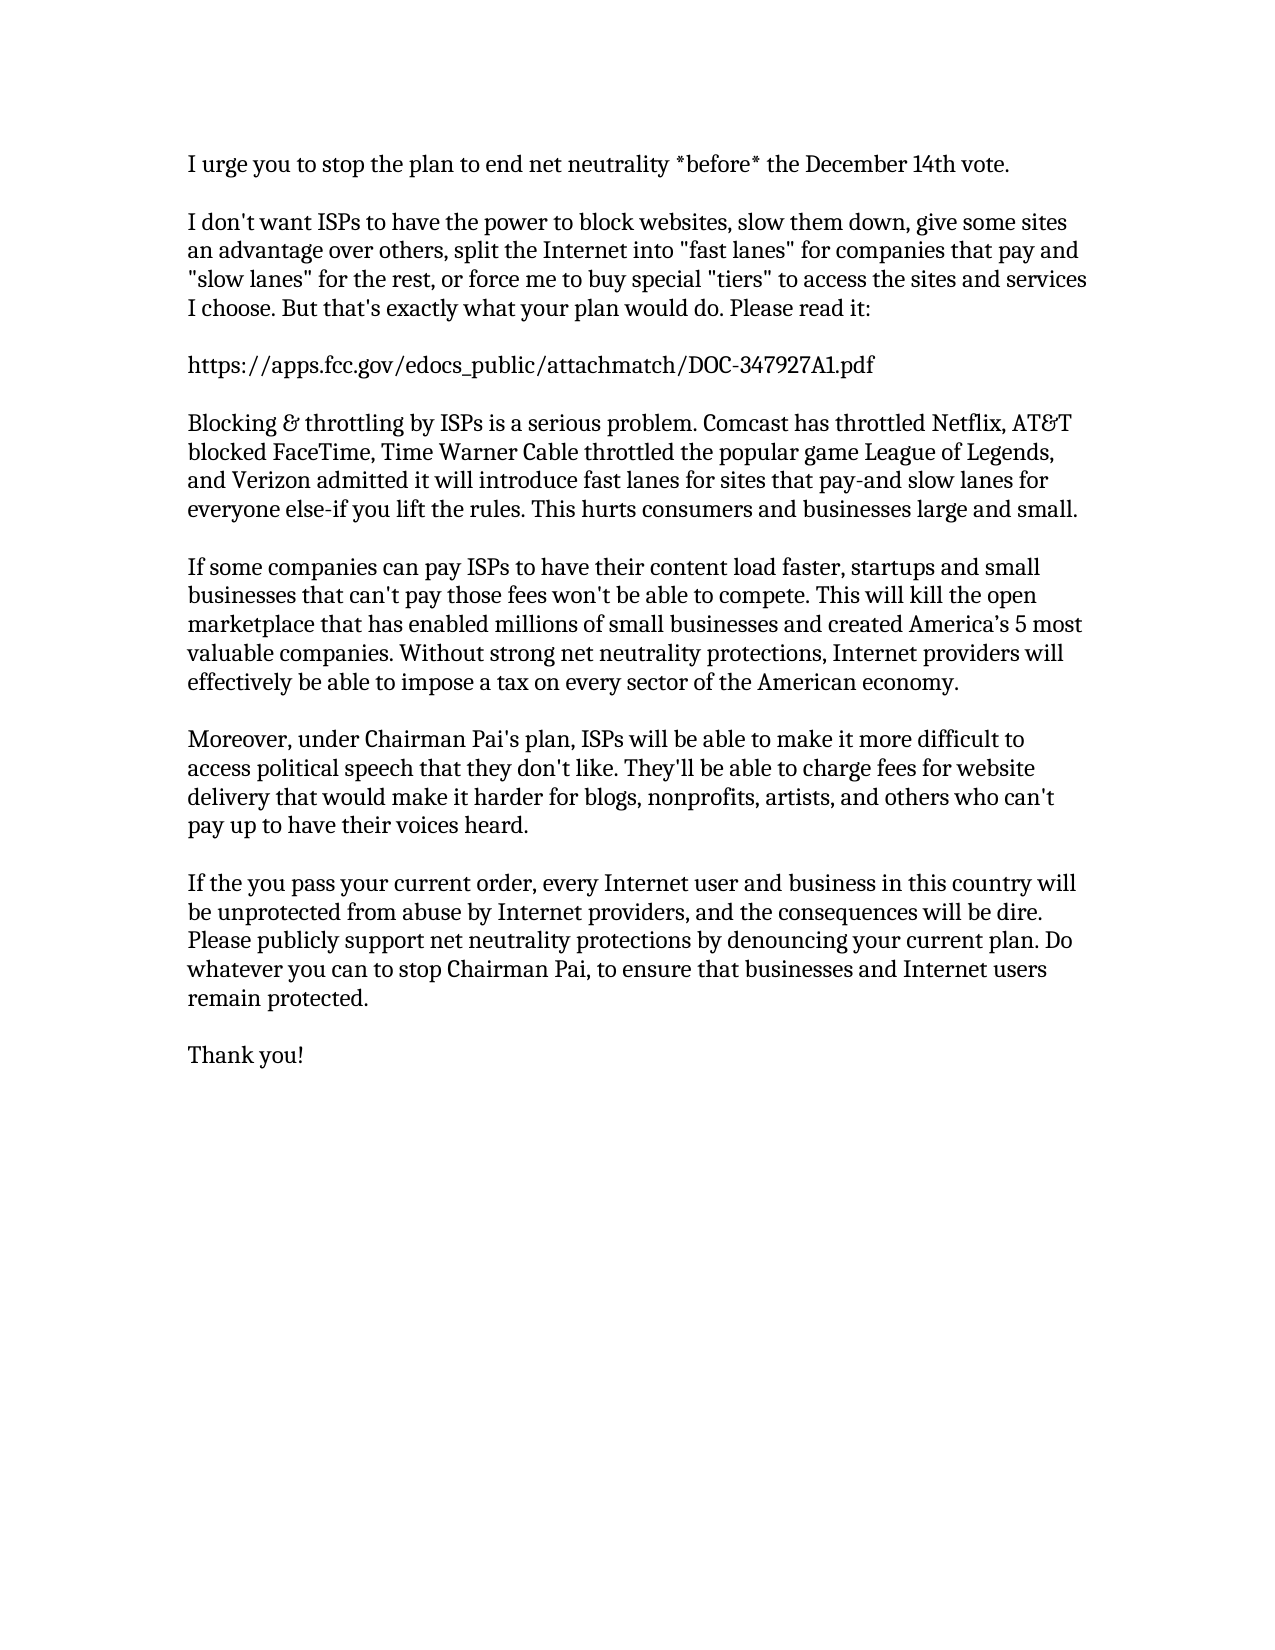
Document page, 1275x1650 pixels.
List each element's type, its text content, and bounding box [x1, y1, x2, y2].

text If some companies can pay ISPs to have their content load faster, startups and small businesses that can't pay those fees won't be able to compete. This will kill the open marketplace that has enabled millions of small businesses and created America’s 5 most valuable companies. Without strong net neutrality protections, Internet providers will effectively be able to impose a tax on every sector of the American economy. [187, 552, 1087, 696]
text Thank you! [187, 1041, 1087, 1070]
text I urge you to stop the plan to end net neutrality *before* the December 14th vote. [187, 150, 1087, 179]
text I don't want ISPs to have the power to block websites, slow them down, give some sites an advantage over others, split the Internet into "fast lanes" for companies that pay and "slow lanes" for the rest, or force me to buy special "tiers" to access the sites and services I choose. But that's exactly what your plan would do. Please read it: [187, 207, 1087, 322]
text Blocking & throttling by ISPs is a serious problem. Comcast has throttled Netflix, AT&T blocked FaceTime, Time Warner Cable throttled the popular game League of Legends, and Verizon admitted it will introduce fast lanes for sites that pay-and slow lanes for everyone else-if you lift the rules. This hurts consumers and businesses large and small. [187, 409, 1087, 524]
text If the you pass your current order, every Internet user and business in this country will be unprotected from abuse by Internet providers, and the consequences will be dire. Please publicly support net neutrality protections by denouncing your current plan. Do whatever you can to stop Chairman Pai, to ensure that businesses and Internet users remain protected. [187, 869, 1087, 1012]
text https://apps.fcc.gov/edocs_public/attachmatch/DOC-347927A1.pdf [187, 351, 1087, 380]
text Moreover, under Chairman Pai's plan, ISPs will be able to make it more difficult to access political speech that they don't like. They'll be able to charge fees for website delivery that would make it harder for blogs, nonprofits, artists, and others who can't pay up to have their voices heard. [187, 725, 1087, 840]
